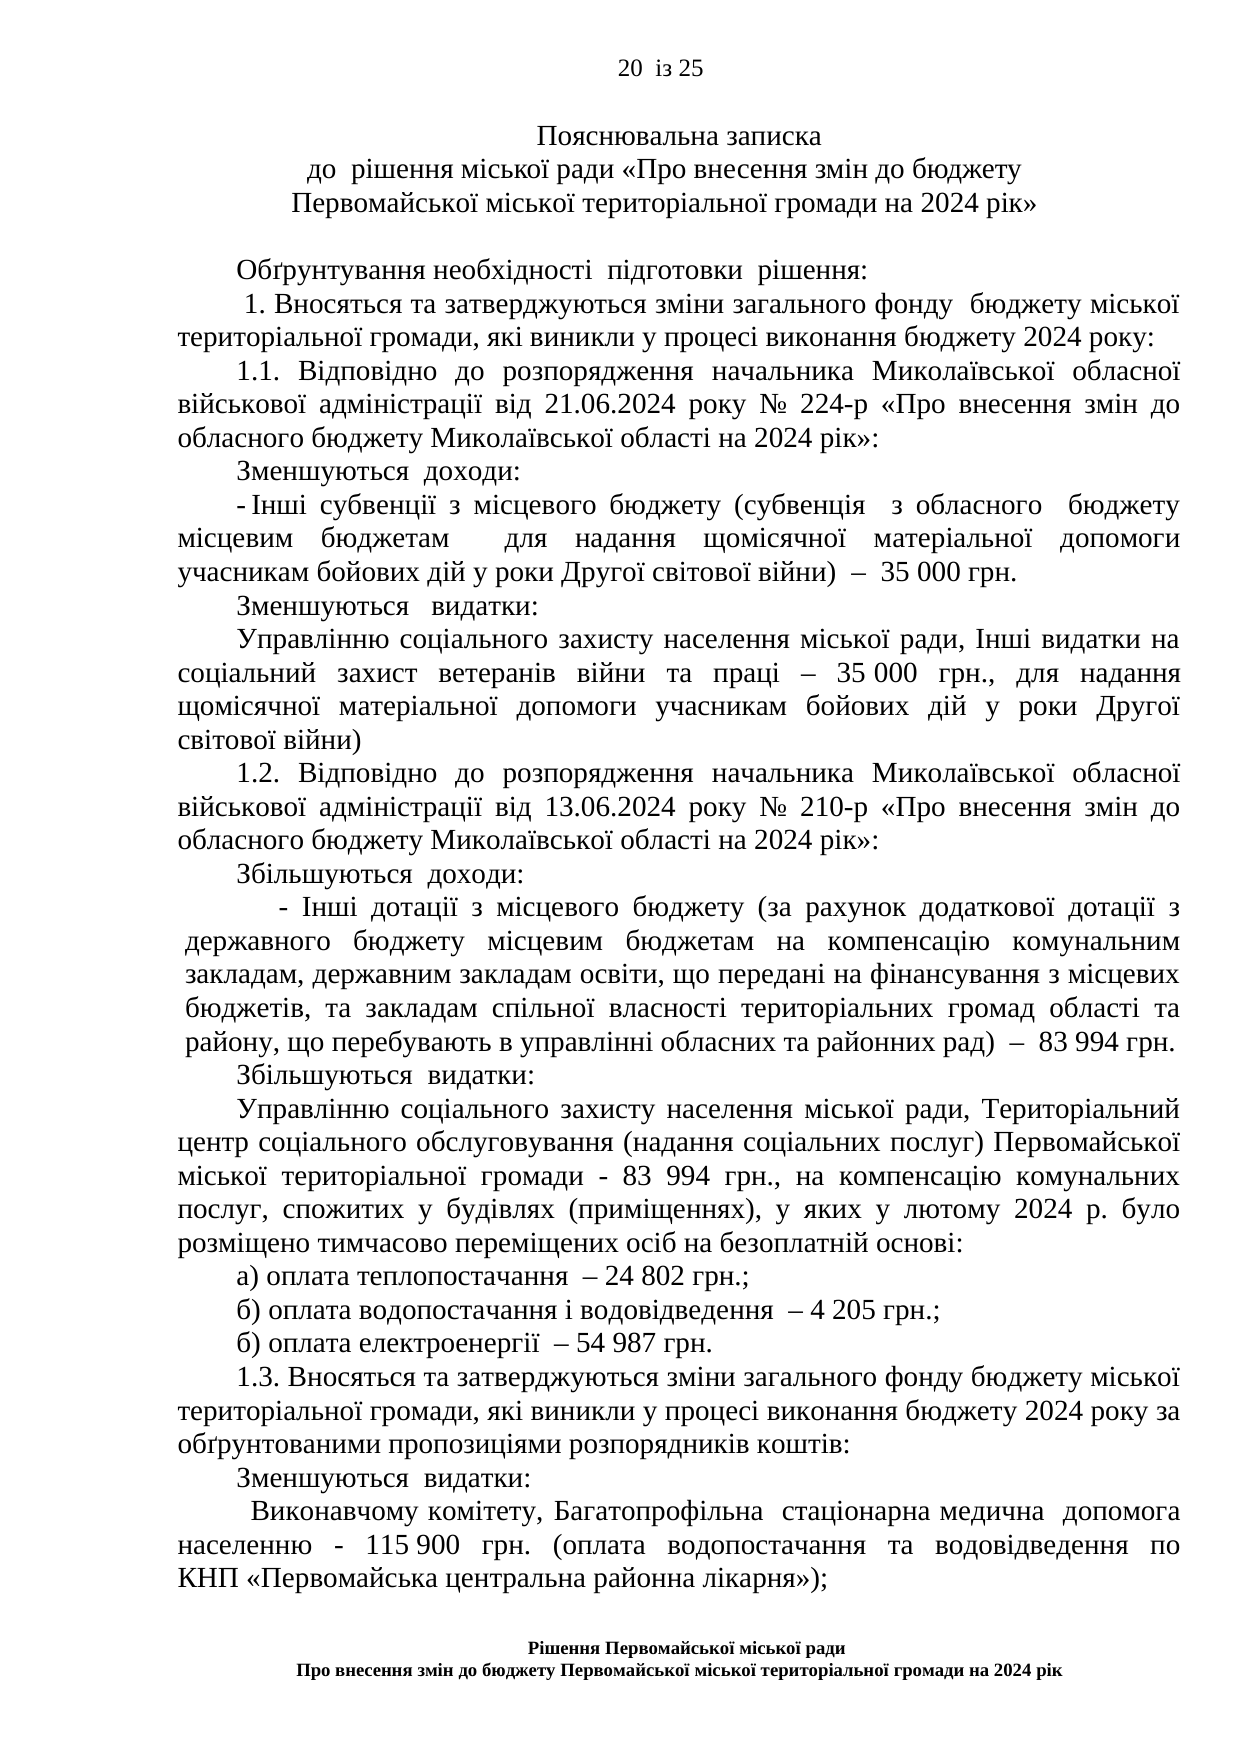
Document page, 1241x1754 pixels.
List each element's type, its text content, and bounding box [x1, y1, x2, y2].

text Зменшуються видатки: [185, 588, 1181, 621]
text Збільшуються видатки: [177, 1057, 1181, 1091]
text Виконавчому комітету, Багатопрофільна стаціонарна медична допомога населенню - 115 900 грн. (оплата водопостачання та водовідведення по КНП «Первомайська центральна районна лікарня»); [177, 1493, 1181, 1594]
text а) оплата теплопостачання – 24 802 грн.; [177, 1258, 1181, 1292]
text 1.2. Відповідно до розпорядження начальника Миколаївської обласної військової адміністрації від 13.06.2024 року № 210-р «Про внесення змін до обласного бюджету Миколаївської області на 2024 рік»: [177, 755, 1181, 856]
text Управлінню соціального захисту населення міської ради, Інші видатки на соціальний захист ветеранів війни та праці – 35 000 грн., для надання щомісячної матеріальної допомоги учасникам бойових дій у роки Другої світової війни) [177, 621, 1181, 755]
title до рішення міської ради «Про внесення змін до бюджету [103, 152, 1181, 185]
text Збільшуються доходи: [177, 856, 1181, 889]
subtitle Управлінню соціального захисту населення міської ради, Територіальний центр соціального обслуговування (надання соціальних послуг) Первомайської міської територіальної громади - 83 994 грн., на компенсацію комунальних послуг, спожитих у будівлях (приміщеннях), у яких у лютому 2024 р. було розміщено тимчасово переміщених осіб на безоплатній основі: [177, 1091, 1181, 1258]
text Пояснювальна записка [177, 118, 1181, 152]
text б) оплата електроенергії – 54 987 грн. [177, 1326, 1181, 1359]
text Зменшуються видатки: [177, 1460, 1181, 1493]
list Інші субвенції з місцевого бюджету (субвенція з обласного бюджету місцевим бюджетам для надання щомісячної матеріальної допомоги учасникам бойових дій у роки Другої світової війни) – 35 000 грн. [177, 487, 1181, 588]
text Первомайської міської територіальної громади на 2024 рік» [103, 185, 1181, 219]
text - Інші дотації з місцевого бюджету (за рахунок додаткової дотації з державного бюджету місцевим бюджетам на компенсацію комунальним закладам, державним закладам освіти, що передані на фінансування з місцевих бюджетів, та закладам спільної власності територіальних громад області та району, що перебувають в управлінні обласних та районних рад) – 83 994 грн. [185, 889, 1181, 1057]
text 1.1. Відповідно до розпорядження начальника Миколаївської обласної військової адміністрації від 21.06.2024 року № 224-р «Про внесення змін до обласного бюджету Миколаївської області на 2024 рік»: [177, 353, 1181, 453]
text 1. Вносяться та затверджуються зміни загального фонду бюджету міської територіальної громади, які виникли у процесі виконання бюджету 2024 року: [177, 286, 1181, 353]
text Зменшуються доходи: [177, 453, 1181, 487]
text б) оплата водопостачання і водовідведення – 4 205 грн.; [177, 1292, 1181, 1326]
text Обґрунтування необхідності підготовки рішення: [177, 252, 1181, 286]
text 1.3. Вносяться та затверджуються зміни загального фонду бюджету міської територіальної громади, які виникли у процесі виконання бюджету 2024 року за обґрунтованими пропозиціями розпорядників коштів: [177, 1359, 1181, 1460]
